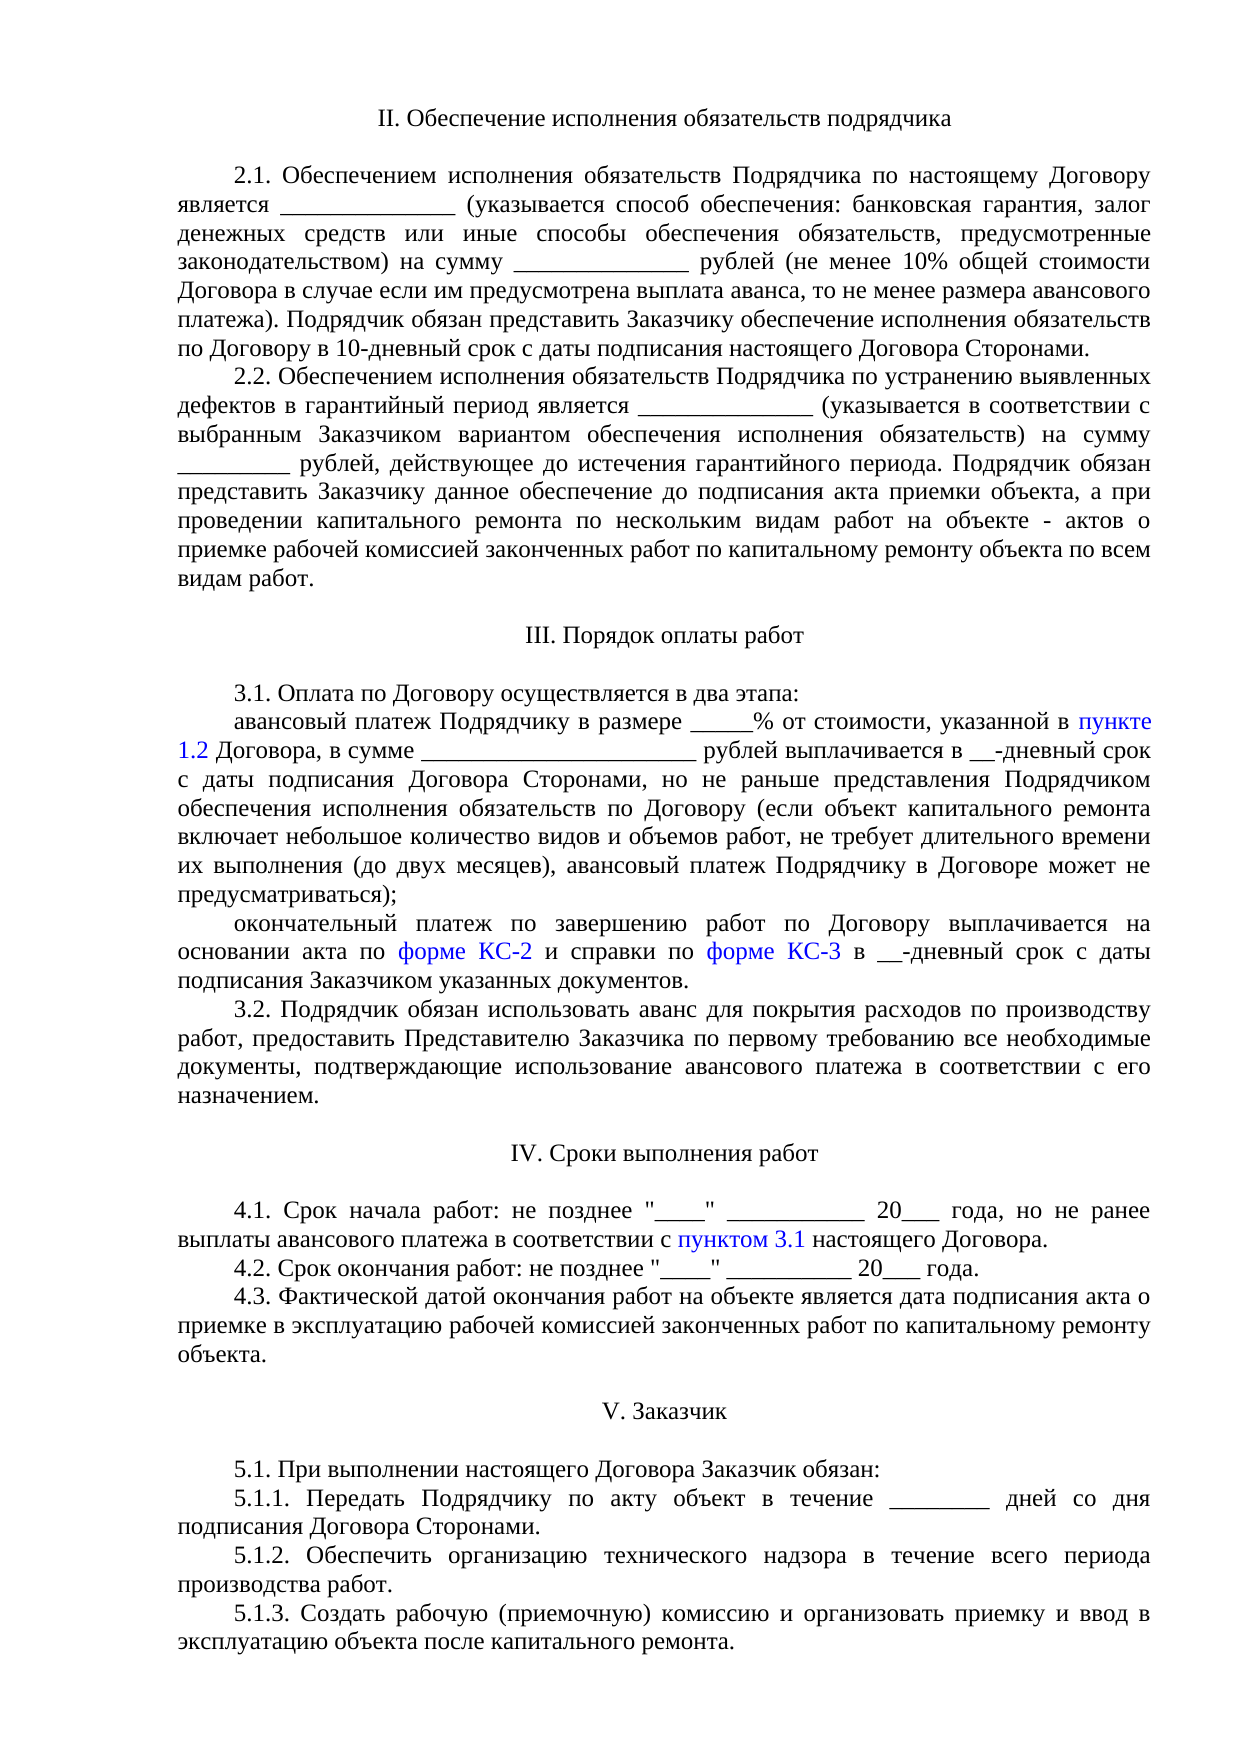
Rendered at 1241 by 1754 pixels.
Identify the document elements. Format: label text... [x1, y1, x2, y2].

text 4.3. Фактической датой окончания работ на объекте является дата подписания акта о приемке в эксплуатацию рабочей комиссией законченных работ по капитальному ремонту объекта. [177, 1281, 1152, 1368]
text 3.1. Оплата по Договору осуществляется в два этапа: [177, 678, 1152, 706]
text 4.1. Срок начала работ: не позднее "____" ___________ 20___ года, но не ранее выплаты авансового платежа в соответствии с пунктом 3.1 настоящего Договора. [177, 1195, 1152, 1253]
text IV. Сроки выполнения работ [177, 1138, 1152, 1166]
text 4.2. Срок окончания работ: не позднее "____" __________ 20___ года. [177, 1253, 1152, 1281]
text II. Обеспечение исполнения обязательств подрядчика [177, 103, 1152, 131]
text авансовый платеж Подрядчику в размере _____% от стоимости, указанной в пункте 1.2 Договора, в сумме ______________________ рублей выплачивается в __-дневный срок с даты подписания Договора Сторонами, но не раньше представления Подрядчиком обеспечения исполнения обязательств по Договору (если объект капитального ремонта включает небольшое количество видов и объемов работ, не требует длительного времени их выполнения (до двух месяцев), авансовый платеж Подрядчику в Договоре может не предусматриваться); [177, 706, 1152, 908]
text 5.1.2. Обеспечить организацию технического надзора в течение всего периода производства работ. [177, 1540, 1152, 1598]
text V. Заказчик [177, 1396, 1152, 1425]
text 2.2. Обеспечением исполнения обязательств Подрядчика по устранению выявленных дефектов в гарантийный период является ______________ (указывается в соответствии с выбранным Заказчиком вариантом обеспечения исполнения обязательств) на сумму _________ рублей, действующее до истечения гарантийного периода. Подрядчик обязан представить Заказчику данное обеспечение до подписания акта приемки объекта, а при проведении капитального ремонта по нескольким видам работ на объекте - актов о приемке рабочей комиссией законченных работ по капитальному ремонту объекта по всем видам работ. [177, 361, 1152, 591]
text 3.2. Подрядчик обязан использовать аванс для покрытия расходов по производству работ, предоставить Представителю Заказчика по первому требованию все необходимые документы, подтверждающие использование авансового платежа в соответствии с его назначением. [177, 994, 1152, 1109]
text 5.1.3. Создать рабочую (приемочную) комиссию и организовать приемку и ввод в эксплуатацию объекта после капитального ремонта. [177, 1598, 1152, 1655]
text 5.1.1. Передать Подрядчику по акту объект в течение ________ дней со дня подписания Договора Сторонами. [177, 1483, 1152, 1540]
text 2.1. Обеспечением исполнения обязательств Подрядчика по настоящему Договору является ______________ (указывается способ обеспечения: банковская гарантия, залог денежных средств или иные способы обеспечения обязательств, предусмотренные законодательством) на сумму ______________ рублей (не менее 10% общей стоимости Договора в случае если им предусмотрена выплата аванса, то не менее размера авансового платежа). Подрядчик обязан представить Заказчику обеспечение исполнения обязательств по Договору в 10-дневный срок с даты подписания настоящего Договора Сторонами. [177, 160, 1152, 361]
text окончательный платеж по завершению работ по Договору выплачивается на основании акта по форме КС-2 и справки по форме КС-3 в __-дневный срок с даты подписания Заказчиком указанных документов. [177, 908, 1152, 994]
text III. Порядок оплаты работ [177, 620, 1152, 649]
text 5.1. При выполнении настоящего Договора Заказчик обязан: [177, 1454, 1152, 1483]
